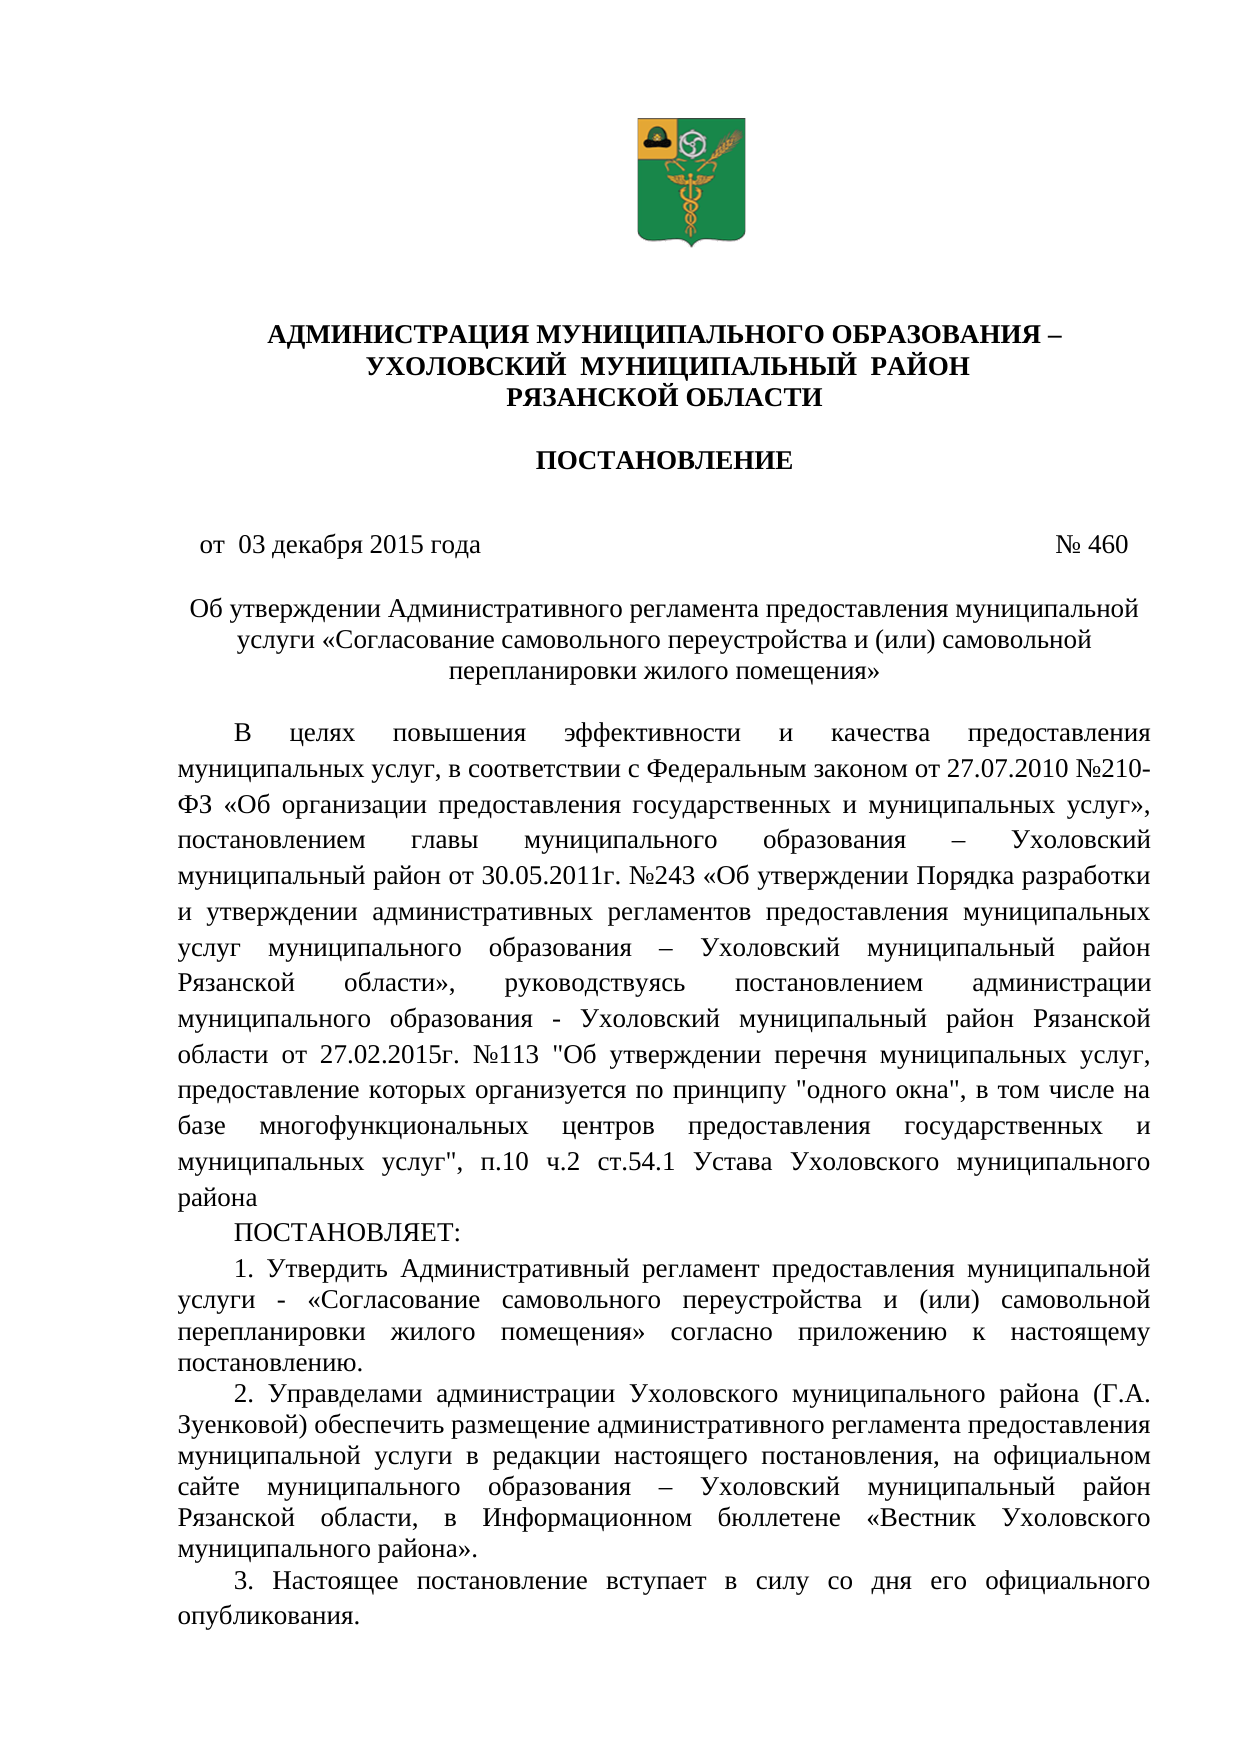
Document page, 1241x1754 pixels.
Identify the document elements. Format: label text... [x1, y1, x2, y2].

title от 03 декабря 2015 года № 460 [177, 528, 1152, 559]
text 2. Управделами администрации Ухоловского муниципального района (Г.А. Зуенковой) обеспечить размещение административного регламента предоставления муниципальной услуги в редакции настоящего постановления, на официальном сайте муниципального образования – Ухоловский муниципальный район Рязанской области, в Информационном бюллетене «Вестник Ухоловского муниципального района». [177, 1377, 1152, 1564]
picture [637, 118, 746, 248]
text 1. Утвердить Административный регламент предоставления муниципальной услуги - «Согласование самовольного переустройства и (или) самовольной перепланировки жилого помещения» согласно приложению к настоящему постановлению. [177, 1252, 1152, 1377]
subtitle УХОЛОВСКИЙ МУНИЦИПАЛЬНЫЙ РАЙОН [177, 350, 1152, 381]
text В целях повышения эффективности и качества предоставления муниципальных услуг, в соответствии с Федеральным законом от 27.07.2010 №210-ФЗ «Об организации предоставления государственных и муниципальных услуг», постановлением главы муниципального образования – Ухоловский муниципальный район от 30.05.2011г. №243 «Об утверждении Порядка разработки и утверждении административных регламентов предоставления муниципальных услуг муниципального образования – Ухоловский муниципальный район Рязанской области», руководствуясь постановлением администрации муниципального образования - Ухоловский муниципальный район Рязанской области от 27.02.2015г. №113 "Об утверждении перечня муниципальных услуг, предоставление которых организуется по принципу "одного окна", в том числе на базе многофункциональных центров предоставления государственных и муниципальных услуг", п.10 ч.2 ст.54.1 Устава Ухоловского муниципального района [177, 716, 1152, 1212]
subtitle РЯЗАНСКОЙ ОБЛАСТИ [177, 381, 1152, 412]
text 3. Настоящее постановление вступает в силу со дня его официального опубликования. [177, 1564, 1152, 1631]
text ПОСТАНОВЛЯЕТ: [177, 1217, 1152, 1248]
text Об утверждении Административного регламента предоставления муниципальной услуги «Согласование самовольного переустройства и (или) самовольной перепланировки жилого помещения» [177, 592, 1152, 685]
subtitle АДМИНИСТРАЦИЯ МУНИЦИПАЛЬНОГО ОБРАЗОВАНИЯ – [177, 319, 1152, 350]
subtitle ПОСТАНОВЛЕНИЕ [177, 444, 1152, 475]
